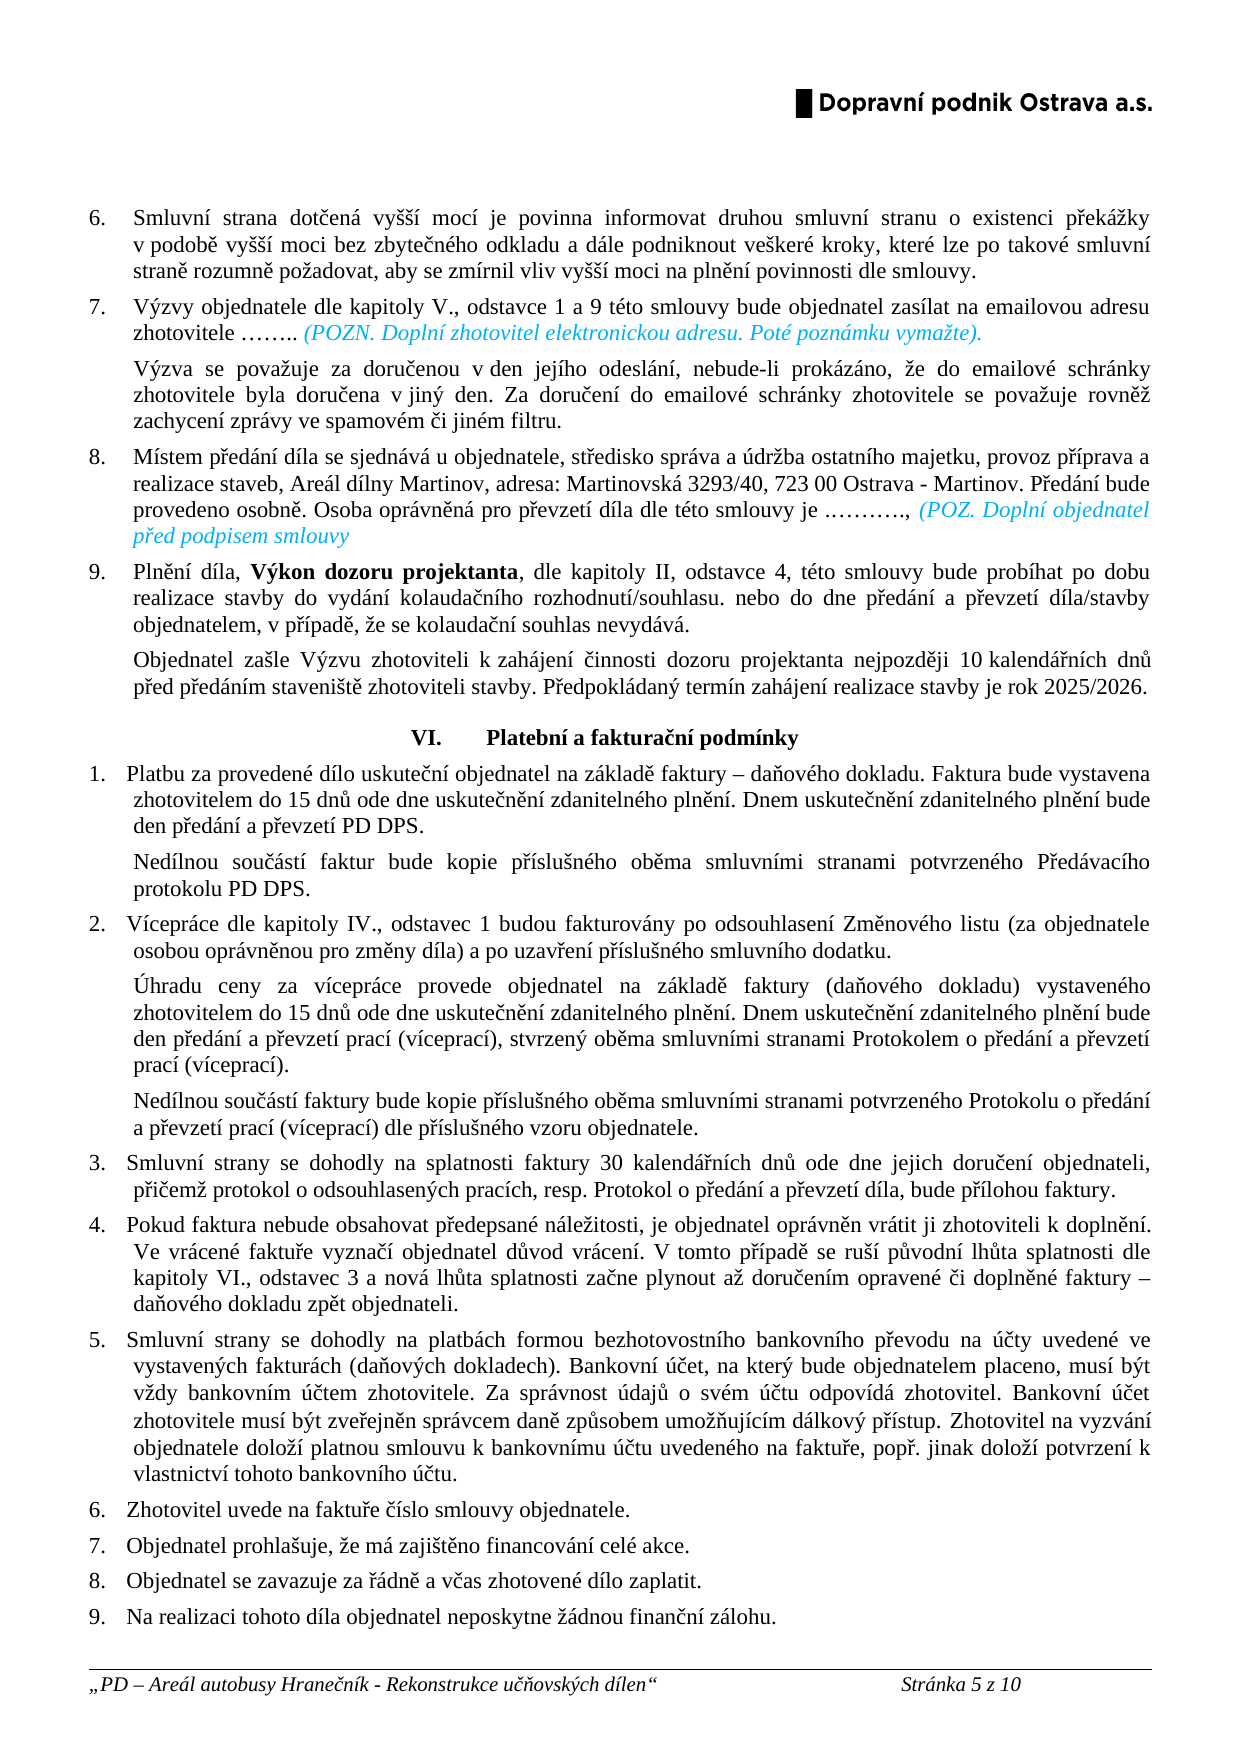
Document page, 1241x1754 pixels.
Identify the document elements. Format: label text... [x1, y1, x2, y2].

list Smluvní strana dotčená vyšší mocí je povinna informovat druhou smluvní stranu o existenci překážky v podobě vyšší moci bez zbytečného odkladu a dále podniknout veškeré kroky, které lze po takové smluvní straně rozumně požadovat, aby se zmírnil vliv vyšší moci na plnění povinnosti dle smlouvy. [89, 204, 1152, 283]
list Smluvní strany se dohodly na splatnosti faktury 30 kalendářních dnů ode dne jejich doručení objednateli, přičemž protokol o odsouhlasených pracích, resp. Protokol o předání a převzetí díla, bude přílohou faktury. [89, 1149, 1152, 1202]
list Na realizaci tohoto díla objednatel neposkytne žádnou finanční zálohu. [89, 1603, 1152, 1630]
list Vícepráce dle kapitoly IV., odstavec 1 budou fakturovány po odsouhlasení Změnového listu (za objednatele osobou oprávněnou pro změny díla) a po uzavření příslušného smluvního dodatku. [89, 910, 1152, 963]
text Nedílnou součástí faktury bude kopie příslušného oběma smluvními stranami potvrzeného Protokolu o předání a převzetí prací (víceprací) dle příslušného vzoru objednatele. [133, 1087, 1152, 1140]
list Objednatel se zavazuje za řádně a včas zhotovené dílo zaplatit. [89, 1568, 1152, 1594]
list Platbu za provedené dílo uskuteční objednatel na základě faktury – daňového dokladu. Faktura bude vystavena zhotovitelem do 15 dnů ode dne uskutečnění zdanitelného plnění. Dnem uskutečnění zdanitelného plnění bude den předání a převzetí PD DPS. [89, 760, 1152, 839]
list Pokud faktura nebude obsahovat předepsané náležitosti, je objednatel oprávněn vrátit ji zhotoviteli k doplnění. Ve vrácené faktuře vyznačí objednatel důvod vrácení. V tomto případě se ruší původní lhůta splatnosti dle kapitoly VI., odstavec 3 a nová lhůta splatnosti začne plynout až doručením opravené či doplněné faktury – daňového dokladu zpět objednateli. [89, 1211, 1152, 1317]
list Výzvy objednatele dle kapitoly V., odstavce 1 a 9 této smlouvy bude objednatel zasílat na emailovou adresu zhotovitele …….. (POZN. Doplní zhotovitel elektronickou adresu. Poté poznámku vymažte). [89, 293, 1152, 345]
list Plnění díla, Výkon dozoru projektanta, dle kapitoly II, odstavce 4, této smlouvy bude probíhat po dobu realizace stavby do vydání kolaudačního rozhodnutí/souhlasu. nebo do dne předání a převzetí díla/stavby objednatelem, v případě, že se kolaudační souhlas nevydává. [89, 558, 1152, 637]
text Úhradu ceny za vícepráce provede objednatel na základě faktury (daňového dokladu) vystaveného zhotovitelem do 15 dnů ode dne uskutečnění zdanitelného plnění. Dnem uskutečnění zdanitelného plnění bude den předání a převzetí prací (víceprací), stvrzený oběma smluvními stranami Protokolem o předání a převzetí prací (víceprací). [133, 972, 1152, 1078]
list Smluvní strany se dohodly na platbách formou bezhotovostního bankovního převodu na účty uvedené ve vystavených fakturách (daňových dokladech). Bankovní účet, na který bude objednatelem placeno, musí být vždy bankovním účtem zhotovitele. Za správnost údajů o svém účtu odpovídá zhotovitel. Bankovní účet zhotovitele musí být zveřejněn správcem daně způsobem umožňujícím dálkový přístup. Zhotovitel na vyzvání objednatele doloží platnou smlouvu k bankovnímu účtu uvedeného na faktuře, popř. jinak doloží potvrzení k vlastnictví tohoto bankovního účtu. [89, 1326, 1152, 1487]
text Výzva se považuje za doručenou v den jejího odeslání, nebude-li prokázáno, že do emailové schránky zhotovitele byla doručena v jiný den. Za doručení do emailové schránky zhotovitele se považuje rovněž zachycení zprávy ve spamovém či jiném filtru. [133, 355, 1152, 434]
list Objednatel prohlašuje, že má zajištěno financování celé akce. [89, 1532, 1152, 1558]
list Místem předání díla se sjednává u objednatele, středisko správa a údržba ostatního majetku, provoz příprava a realizace staveb, Areál dílny Martinov, adresa: Martinovská 3293/40, 723 00 Ostrava - Martinov. Předání bude provedeno osobně. Osoba oprávněná pro převzetí díla dle této smlouvy je .………., (POZ. Doplní objednatel před podpisem smlouvy [89, 443, 1152, 549]
list Platební a fakturační podmínky [89, 724, 1152, 751]
picture [795, 89, 1152, 118]
text Nedílnou součástí faktur bude kopie příslušného oběma smluvními stranami potvrzeného Předávacího protokolu PD DPS. [133, 848, 1152, 901]
list Zhotovitel uvede na faktuře číslo smlouvy objednatele. [89, 1496, 1152, 1522]
text Objednatel zašle Výzvu zhotoviteli k zahájení činnosti dozoru projektanta nejpozději 10 kalendářních dnů před předáním staveniště zhotoviteli stavby. Předpokládaný termín zahájení realizace stavby je rok 2025/2026. [133, 646, 1152, 699]
